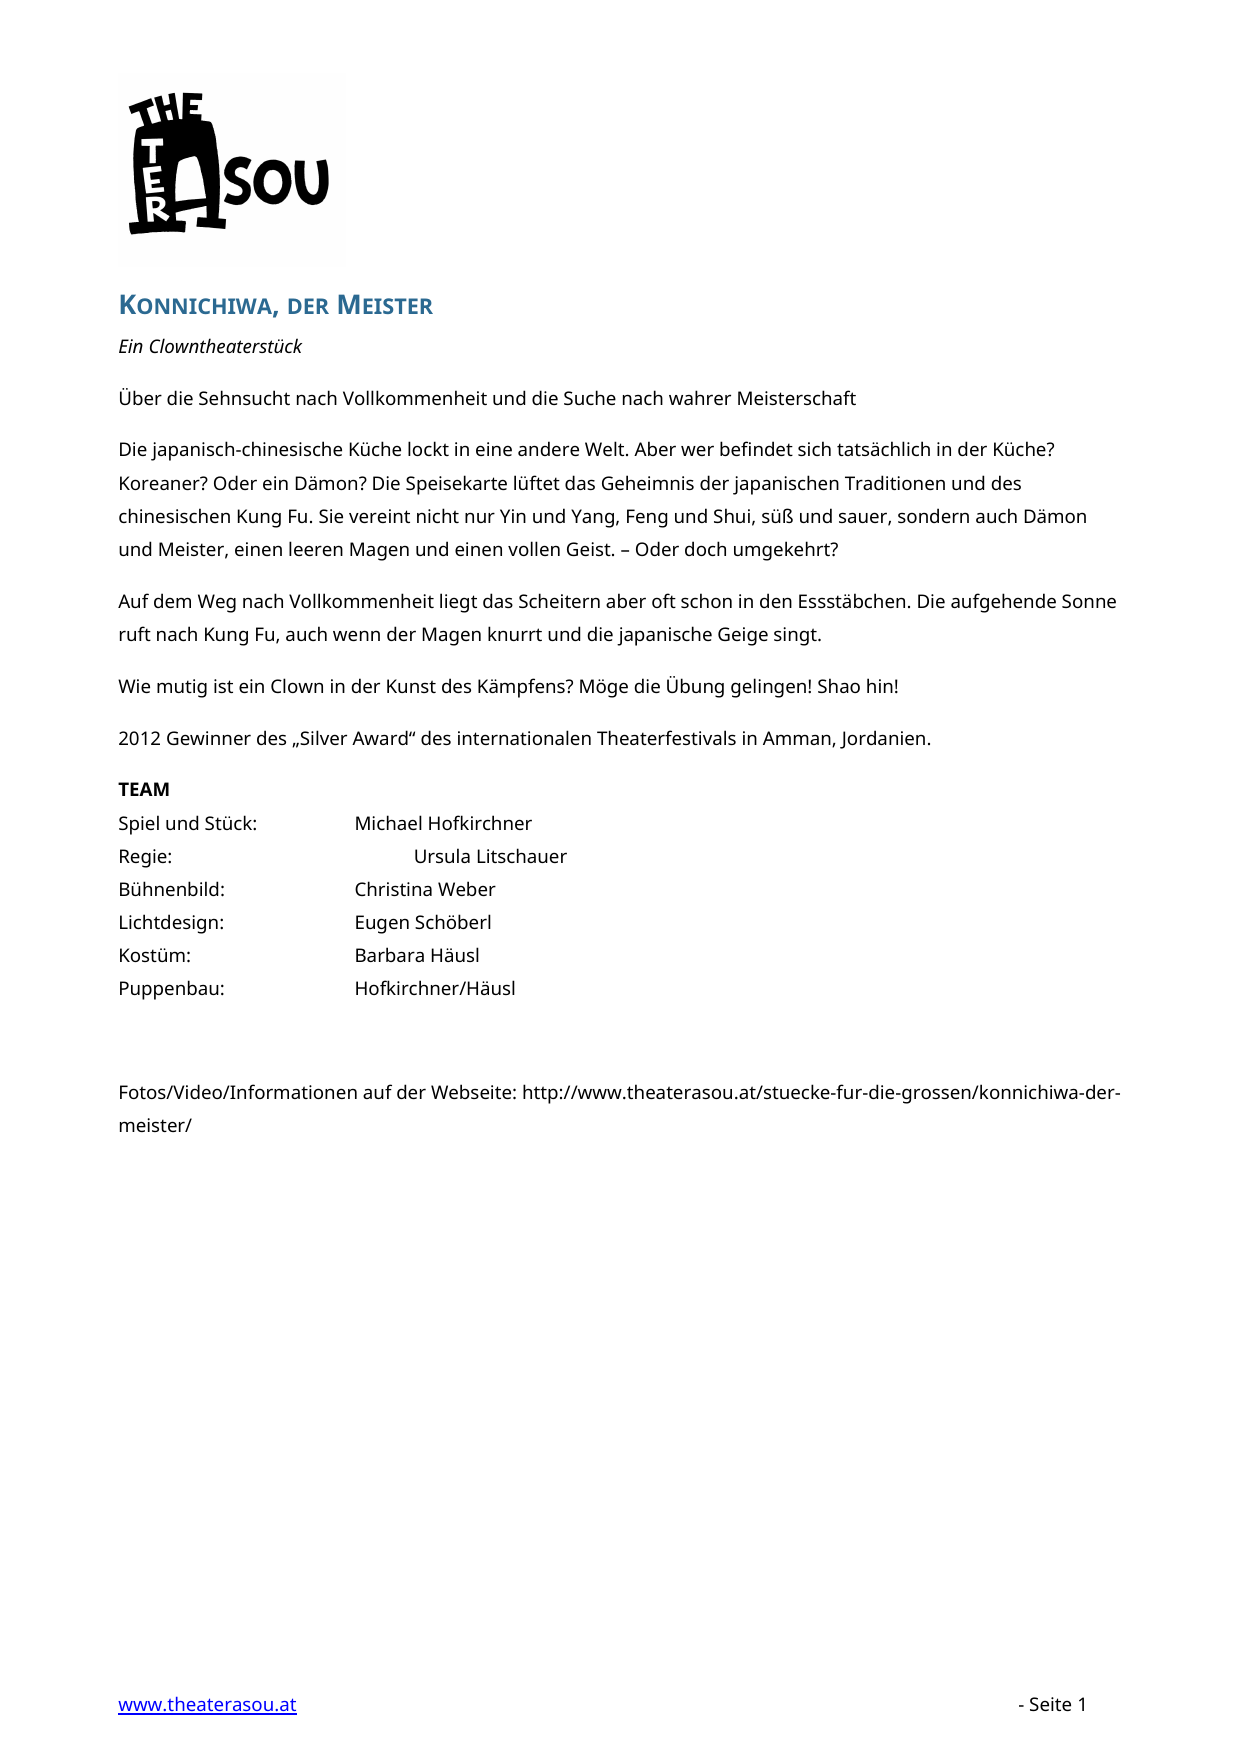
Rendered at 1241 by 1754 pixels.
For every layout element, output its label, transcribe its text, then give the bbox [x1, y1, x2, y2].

text Auf dem Weg nach Vollkommenheit liegt das Scheitern aber oft schon in den Essstäbchen. Die aufgehende Sonne ruft nach Kung Fu, auch wenn der Magen knurrt und die japanische Geige singt. [118, 588, 1122, 647]
picture [118, 73, 346, 267]
text 2012 Gewinner des „Silver Award“ des internationalen Theaterfestivals in Amman, Jordanien. [118, 725, 1122, 750]
text TEAM [118, 777, 1122, 802]
text Wie mutig ist ein Clown in der Kunst des Kämpfens? Möge die Übung gelingen! Shao hin! [118, 673, 1122, 698]
text Die japanisch-chinesische Küche lockt in eine andere Welt. Aber wer befindet sich tatsächlich in der Küche? Koreaner? Oder ein Dämon? Die Speisekarte lüftet das Geheimnis der japanischen Traditionen und des chinesischen Kung Fu. Sie vereint nicht nur Yin und Yang, Feng und Shui, süß und sauer, sondern auch Dämon und Meister, einen leeren Magen und einen vollen Geist. – Oder doch umgekehrt? [118, 437, 1122, 562]
text Spiel und Stück: Michael Hofkirchner Regie: Ursula Litschauer Bühnenbild: Christina Weber Lichtdesign: Eugen Schöberl Kostüm: Barbara Häusl Puppenbau: Hofkirchner/Häusl [118, 810, 1122, 1001]
text Konnichiwa, der Meister [118, 285, 1122, 322]
text Ein Clowntheaterstück [118, 333, 1122, 358]
text Über die Sehnsucht nach Vollkommenheit und die Suche nach wahrer Meisterschaft [118, 385, 1122, 410]
text Fotos/Video/Informationen auf der Webseite: http://www.theaterasou.at/stuecke-fur-die-grossen/konnichiwa-der-meister/ [118, 1079, 1122, 1138]
